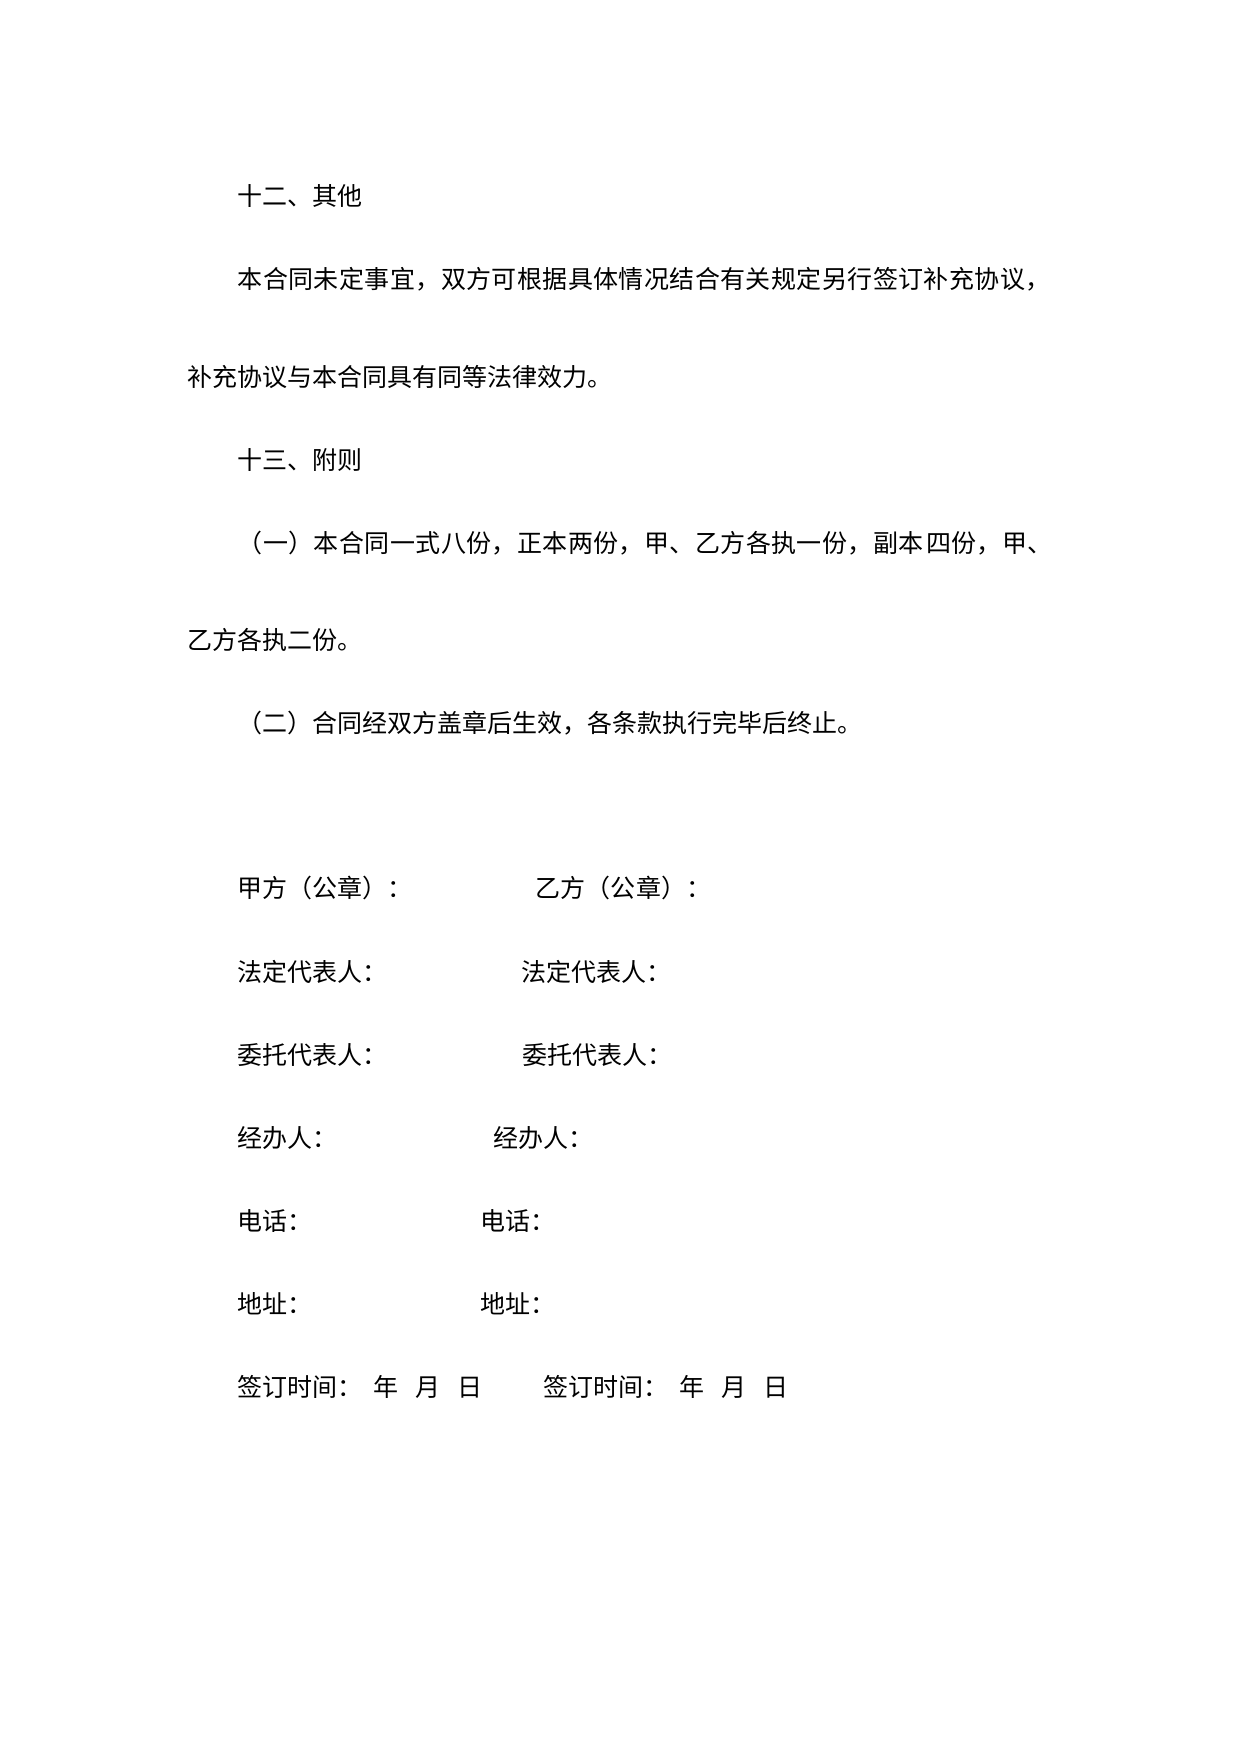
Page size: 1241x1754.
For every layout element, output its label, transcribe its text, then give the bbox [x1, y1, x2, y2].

text （二）合同经双方盖章后生效，各条款执行完毕后终止。 [187, 689, 1053, 754]
text 法定代表人： 法定代表人： [187, 938, 1053, 1003]
text 甲方（公章）： 乙方（公章）： [187, 854, 1053, 919]
text 经办人： 经办人： [187, 1104, 1053, 1169]
text 委托代表人： 委托代表人： [187, 1021, 1053, 1086]
text 电话： 电话： [187, 1187, 1053, 1252]
text （一）本合同一式八份，正本两份，甲、乙方各执一份，副本四份，甲、乙方各执二份。 [187, 509, 1053, 671]
text 签订时间： 年 月 日 签订时间： 年 月 日 [187, 1353, 1053, 1418]
text 十三、附则 [187, 426, 1053, 491]
text 十二、其他 [187, 162, 1053, 227]
text 地址： 地址： [187, 1270, 1053, 1335]
text 本合同未定事宜，双方可根据具体情况结合有关规定另行签订补充协议，补充协议与本合同具有同等法律效力。 [187, 245, 1053, 408]
